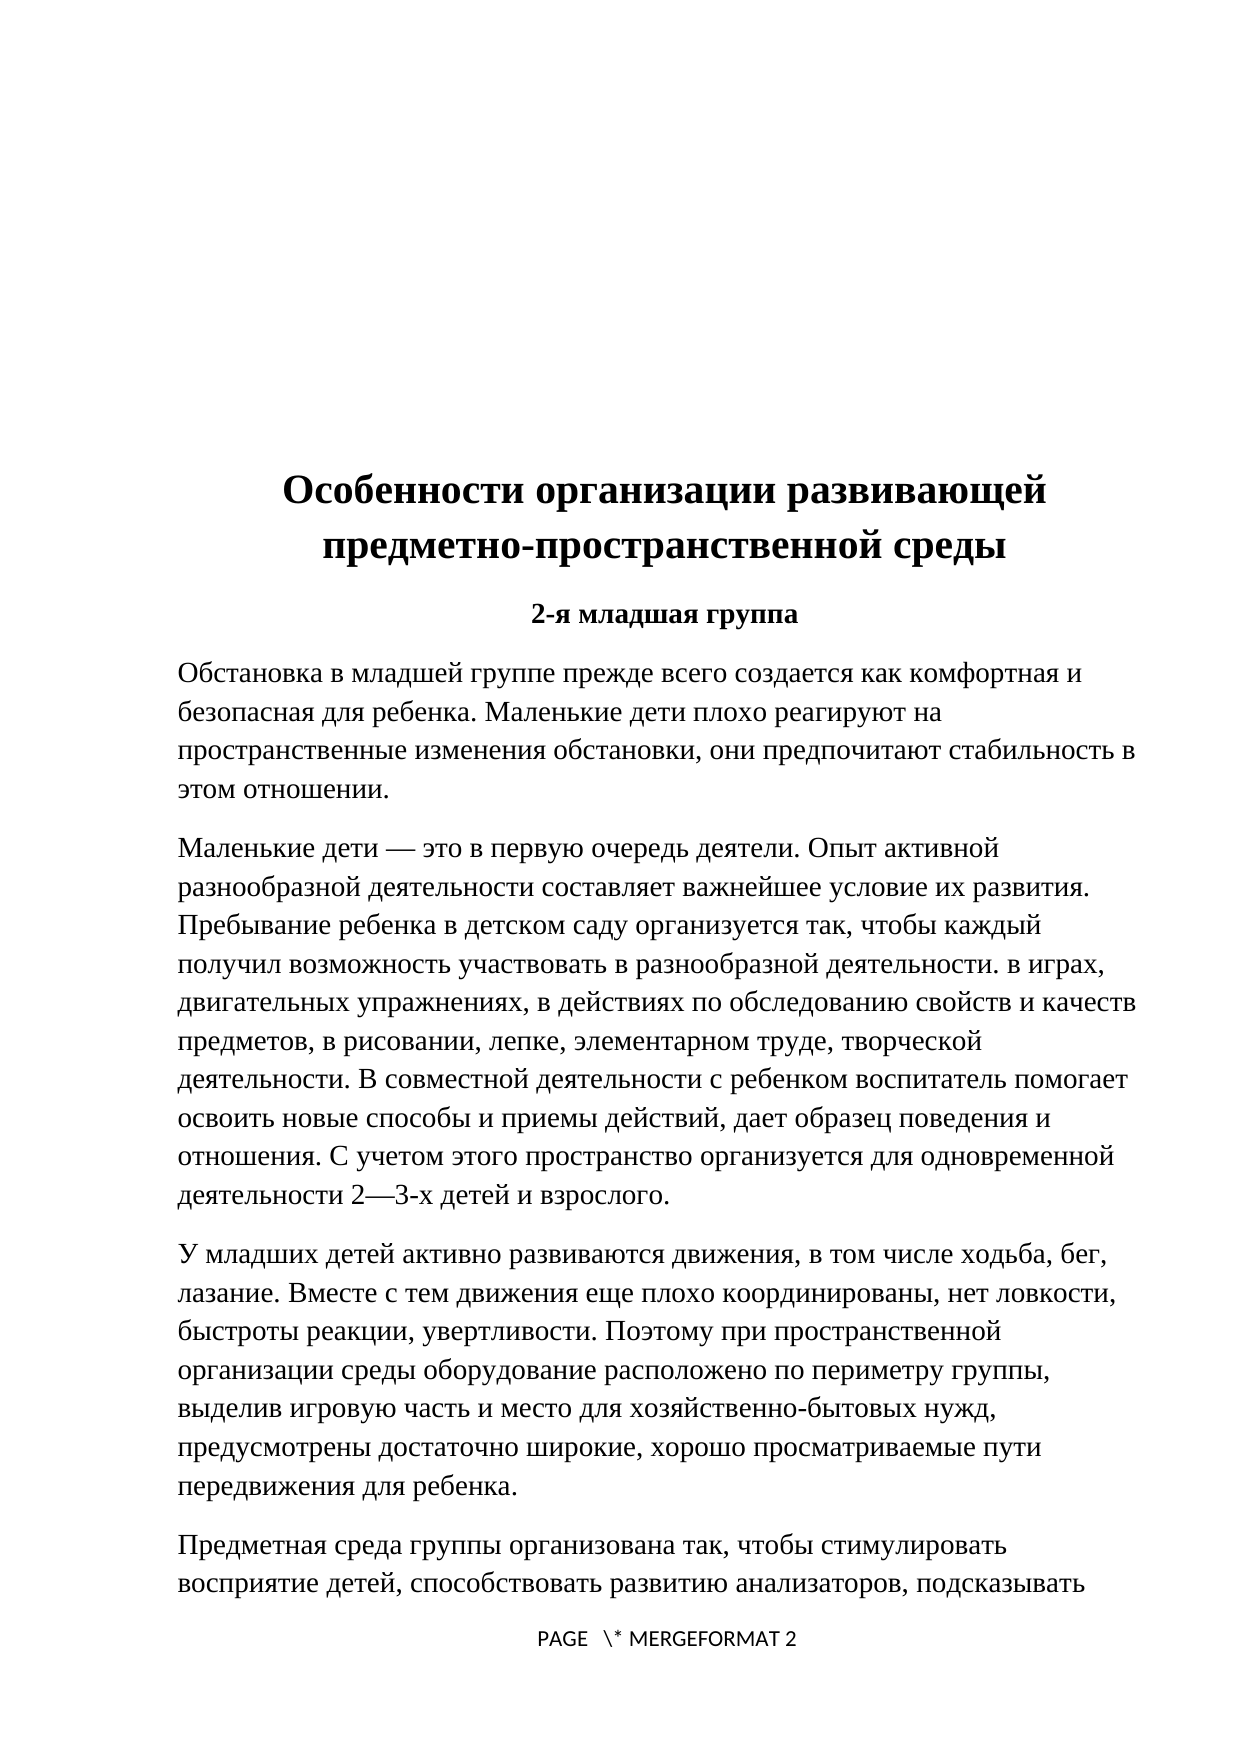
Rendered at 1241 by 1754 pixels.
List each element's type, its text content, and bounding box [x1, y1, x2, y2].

text Обстановка в младшей группе прежде всего создается как комфортная и безопасная для ребенка. Маленькие дети плохо реагируют на пространственные изменения обстановки, они предпочитают стабильность в этом отношении. [177, 655, 1152, 804]
text Маленькие дети — это в первую очередь деятели. Опыт активной разнообразной деятельности составляет важнейшее условие их развития. Пребывание ребенка в детском саду организуется так, чтобы каждый получил возможность участвовать в разнообразной деятельности. в играх, двигательных упражнениях, в действиях по обследованию свойств и качеств предметов, в рисовании, лепке, элементарном труде, творческой деятельности. В совместной деятельности с ребенком воспитатель помогает освоить новые способы и приемы действий, дает образец поведения и отношения. С учетом этого пространство организуется для одновременной деятельности 2—3-х детей и взрослого. [177, 830, 1152, 1211]
text 2-я младшая группа [177, 596, 1152, 629]
text Особенности организации развивающей предметно-пространственной среды [177, 465, 1152, 568]
text У младших детей активно развиваются движения, в том числе ходьба, бег, лазание. Вместе с тем движения еще плохо координированы, нет ловкости, быстроты реакции, увертливости. Поэтому при пространственной организации среды оборудование расположено по периметру группы, выделив игровую часть и место для хозяйственно-бытовых нужд, предусмотрены достаточно широкие, хорошо просматриваемые пути передвижения для ребенка. [177, 1236, 1152, 1501]
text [177, 1527, 1152, 1599]
